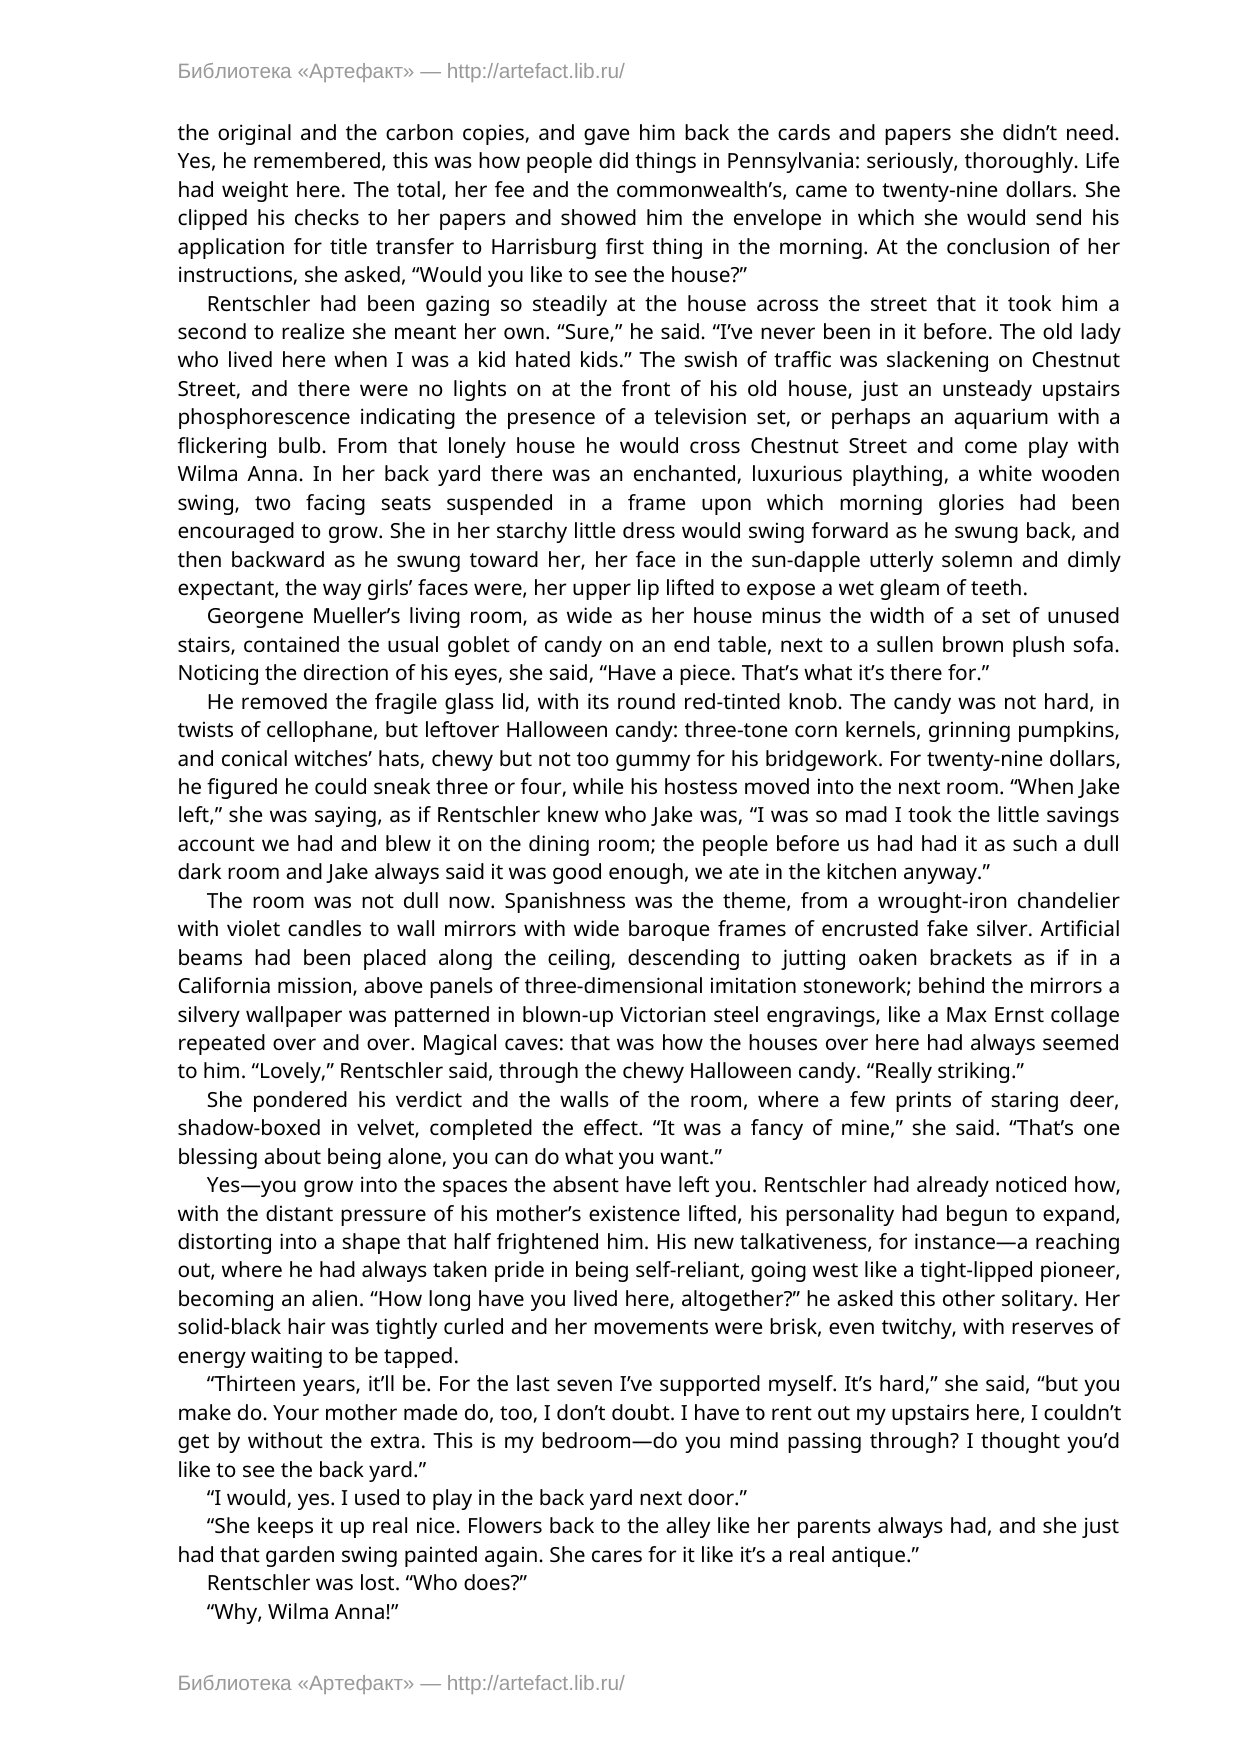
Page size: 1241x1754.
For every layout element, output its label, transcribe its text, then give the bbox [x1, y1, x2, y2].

text “Why, Wilma Anna!” [177, 1597, 1122, 1625]
text “Thirteen years, it’ll be. For the last seven I’ve supported myself. It’s hard,” she said, “but you make do. Your mother made do, too, I don’t doubt. I have to rent out my upstairs here, I couldn’t get by without the extra. This is my bedroom—do you mind passing through? I thought you’d like to see the back yard.” [177, 1369, 1122, 1483]
text The room was not dull now. Spanishness was the theme, from a wrought-iron chandelier with violet candles to wall mirrors with wide baroque frames of encrusted fake silver. Artificial beams had been placed along the ceiling, descending to jutting oaken brackets as if in a California mission, above panels of three-dimensional imitation stonework; behind the mirrors a silvery wallpaper was patterned in blown-up Victorian steel engravings, like a Max Ernst collage repeated over and over. Magical caves: that was how the houses over here had always seemed to him. “Lovely,” Rentschler said, through the chewy Halloween candy. “Really striking.” [177, 886, 1122, 1085]
text “I would, yes. I used to play in the back yard next door.” [177, 1483, 1122, 1512]
text Rentschler had been gazing so steadily at the house across the street that it took him a second to realize she meant her own. “Sure,” he said. “I’ve never been in it before. The old lady who lived here when I was a kid hated kids.” The swish of traffic was slackening on Chestnut Street, and there were no lights on at the front of his old house, just an unsteady upstairs phosphorescence indicating the presence of a television set, or perhaps an aquarium with a flickering bulb. From that lonely house he would cross Chestnut Street and come play with Wilma Anna. In her back yard there was an enchanted, luxurious plaything, a white wooden swing, two facing seats suspended in a frame upon which morning glories had been encouraged to grow. She in her starchy little dress would swing forward as he swung back, and then backward as he swung toward her, her face in the sun-dapple utterly solemn and dimly expectant, the way girls’ faces were, her upper lip lifted to expose a wet gleam of teeth. [177, 289, 1122, 602]
text Rentschler was lost. “Who does?” [177, 1568, 1122, 1597]
text He removed the fragile glass lid, with its round red-tinted knob. The candy was not hard, in twists of cellophane, but leftover Halloween candy: three-tone corn kernels, grinning pumpkins, and conical witches’ hats, chewy but not too gummy for his bridgework. For twenty-nine dollars, he figured he could sneak three or four, while his hostess moved into the next room. “When Jake left,” she was saying, as if Rentschler knew who Jake was, “I was so mad I took the little savings account we had and blew it on the dining room; the people before us had had it as such a dull dark room and Jake always said it was good enough, we ate in the kitchen anyway.” [177, 687, 1122, 886]
text “She keeps it up real nice. Flowers back to the alley like her parents always had, and she just had that garden swing painted again. She cares for it like it’s a real antique.” [177, 1512, 1122, 1568]
text Georgene Mueller’s living room, as wide as her house minus the width of a set of unused stairs, contained the usual goblet of candy on an end table, next to a sullen brown plush sofa. Noticing the direction of his eyes, she said, “Have a piece. That’s what it’s there for.” [177, 602, 1122, 687]
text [177, 118, 1122, 289]
text She pondered his verdict and the walls of the room, where a few prints of staring deer, shadow-boxed in velvet, completed the effect. “It was a fancy of mine,” she said. “That’s one blessing about being alone, you can do what you want.” [177, 1085, 1122, 1170]
text Yes—you grow into the spaces the absent have left you. Rentschler had already noticed how, with the distant pressure of his mother’s existence lifted, his personality had begun to expand, distorting into a shape that half frightened him. His new talkativeness, for instance—a reaching out, where he had always taken pride in being self-reliant, going west like a tight-lipped pioneer, becoming an alien. “How long have you lived here, altogether?” he asked this other solitary. Her solid-black hair was tightly curled and her movements were brisk, even twitchy, with reserves of energy waiting to be tapped. [177, 1170, 1122, 1369]
